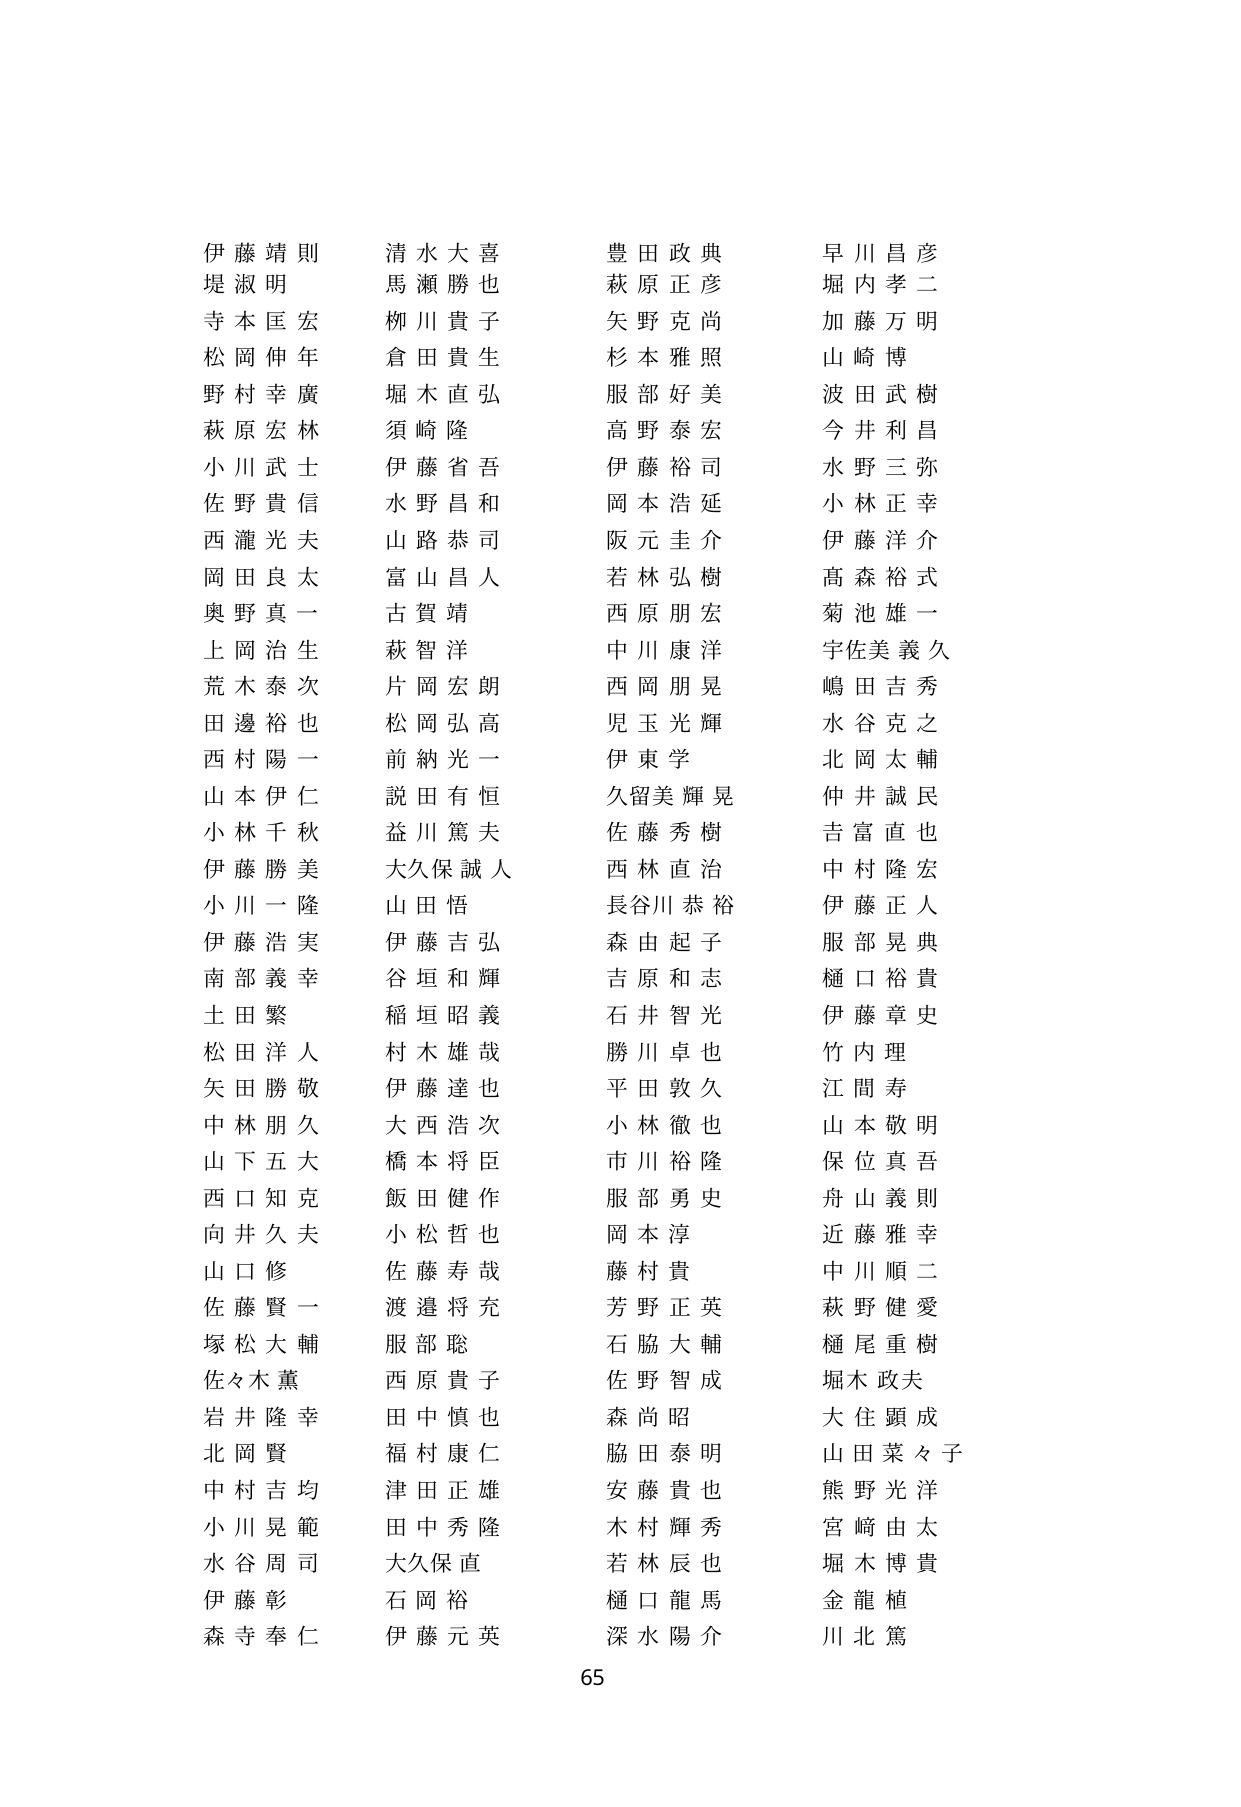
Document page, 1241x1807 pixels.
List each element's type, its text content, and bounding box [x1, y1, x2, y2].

table_cell 上 岡 治 生 [203, 633, 385, 669]
table_cell 津 田 正 雄 [385, 1473, 606, 1510]
table_cell 伊 藤 達 也 [385, 1071, 606, 1108]
table_cell 萩 原 宏 林 [203, 414, 385, 450]
table_cell 森 由 起 子 [606, 925, 823, 962]
table_cell 田 邊 裕 也 [203, 706, 385, 742]
table_cell 北 岡 賢 [203, 1437, 385, 1473]
table_cell 川 北 篤 [823, 1619, 1010, 1651]
table_cell 野 村 幸 廣 [203, 377, 385, 414]
table_cell 嶋 田 吉 秀 [823, 669, 1010, 706]
table_cell 樋 口 裕 貴 [823, 962, 1010, 998]
table_cell 萩 原 正 彦 [606, 268, 823, 304]
table_cell 伊 藤 省 吾 [385, 450, 606, 487]
table_cell 矢 野 克 尚 [606, 304, 823, 341]
table_cell 寺 本 匡 宏 [203, 304, 385, 341]
table_cell 塚 松 大 輔 [203, 1327, 385, 1363]
table_cell 中 村 吉 均 [203, 1473, 385, 1510]
table_cell 菊 池 雄 一 [823, 596, 1010, 633]
table_cell 脇 田 泰 明 [606, 1437, 823, 1473]
table_cell 岩 井 隆 幸 [203, 1400, 385, 1437]
table_cell 伊 東 学 [606, 743, 823, 779]
table_cell 村 木 雄 哉 [385, 1035, 606, 1071]
table_cell 市 川 裕 隆 [606, 1144, 823, 1181]
table_cell 小 川 一 隆 [203, 889, 385, 925]
table_cell 佐 野 智 成 [606, 1364, 823, 1400]
table_cell 近 藤 雅 幸 [823, 1218, 1010, 1254]
table_cell 久留美 輝 晃 [606, 779, 823, 816]
table_cell 中 川 順 二 [823, 1254, 1010, 1291]
table_cell 富 山 昌 人 [385, 560, 606, 596]
table_cell 松 田 洋 人 [203, 1035, 385, 1071]
table_cell 山 口 修 [203, 1254, 385, 1291]
table_cell 西 瀧 光 夫 [203, 523, 385, 560]
table_cell 吉 原 和 志 [606, 962, 823, 998]
table_cell 舟 山 義 則 [823, 1181, 1010, 1217]
table_cell 伊 藤 洋 介 [823, 523, 1010, 560]
table_cell 芳 野 正 英 [606, 1291, 823, 1327]
table_cell 藤 村 貴 [606, 1254, 823, 1291]
table_cell 石 岡 裕 [385, 1583, 606, 1619]
table_cell 熊 野 光 洋 [823, 1473, 1010, 1510]
table_cell 金 龍 植 [823, 1583, 1010, 1619]
table_cell 伊 藤 正 人 [823, 889, 1010, 925]
table_cell 佐 野 貴 信 [203, 487, 385, 523]
table_cell 今 井 利 昌 [823, 414, 1010, 450]
table_cell 佐 藤 賢 一 [203, 1291, 385, 1327]
table_cell 宮 﨑 由 太 [823, 1510, 1010, 1546]
table_header 伊 藤 靖 則 [203, 236, 385, 267]
table_cell 萩 智 洋 [385, 633, 606, 669]
table_cell 江 間 寿 [823, 1071, 1010, 1108]
table_cell 橋 本 将 臣 [385, 1144, 606, 1181]
table_cell 飯 田 健 作 [385, 1181, 606, 1217]
table_cell 西 原 朋 宏 [606, 596, 823, 633]
table_cell 伊 藤 浩 実 [203, 925, 385, 962]
table_cell 松 岡 伸 年 [203, 341, 385, 377]
table_cell 安 藤 貴 也 [606, 1473, 823, 1510]
table_cell 杉 本 雅 照 [606, 341, 823, 377]
table_cell 樋 口 龍 馬 [606, 1583, 823, 1619]
table_cell 矢 田 勝 敬 [203, 1071, 385, 1108]
table_cell 古 賀 靖 [385, 596, 606, 633]
table_cell 中 村 隆 宏 [823, 852, 1010, 889]
table_cell 髙 森 裕 式 [823, 560, 1010, 596]
table_cell 馬 瀬 勝 也 [385, 268, 606, 304]
table_cell 堤 淑 明 [203, 268, 385, 304]
table_cell 伊 藤 勝 美 [203, 852, 385, 889]
table_cell 萩 野 健 愛 [823, 1291, 1010, 1327]
table_cell 片 岡 宏 朗 [385, 669, 606, 706]
table_cell 深 水 陽 介 [606, 1619, 823, 1651]
table_cell 堀 木 直 弘 [385, 377, 606, 414]
table_cell 西 岡 朋 晃 [606, 669, 823, 706]
table_cell 樋 尾 重 樹 [823, 1327, 1010, 1363]
table_cell 小 川 晃 範 [203, 1510, 385, 1546]
table_cell 山 崎 博 [823, 341, 1010, 377]
table_cell 若 林 辰 也 [606, 1546, 823, 1583]
table_cell 長谷川 恭 裕 [606, 889, 823, 925]
table_cell 奥 野 真 一 [203, 596, 385, 633]
table_cell 森 寺 奉 仁 [203, 1619, 385, 1651]
table_cell 平 田 敦 久 [606, 1071, 823, 1108]
table_cell 西 口 知 克 [203, 1181, 385, 1217]
table_cell 小 川 武 士 [203, 450, 385, 487]
table_header 早 川 昌 彦 [823, 236, 1010, 267]
table_cell 小 林 徹 也 [606, 1108, 823, 1144]
table_cell 加 藤 万 明 [823, 304, 1010, 341]
table_cell 西 原 貴 子 [385, 1364, 606, 1400]
table_cell 前 納 光 一 [385, 743, 606, 779]
table_cell 中 川 康 洋 [606, 633, 823, 669]
table_cell 福 村 康 仁 [385, 1437, 606, 1473]
table_cell 谷 垣 和 輝 [385, 962, 606, 998]
table_cell 説 田 有 恒 [385, 779, 606, 816]
table_cell 向 井 久 夫 [203, 1218, 385, 1254]
table_cell 益 川 篤 夫 [385, 816, 606, 852]
table_cell 西 村 陽 一 [203, 743, 385, 779]
table_cell 石 脇 大 輔 [606, 1327, 823, 1363]
table_header 豊 田 政 典 [606, 236, 823, 267]
table_cell 伊 藤 彰 [203, 1583, 385, 1619]
table_cell 岡 本 浩 延 [606, 487, 823, 523]
table_cell 田 中 秀 隆 [385, 1510, 606, 1546]
table_cell 森 尚 昭 [606, 1400, 823, 1437]
table_cell 伊 藤 元 英 [385, 1619, 606, 1651]
table_cell 小 林 正 幸 [823, 487, 1010, 523]
table_cell 小 松 哲 也 [385, 1218, 606, 1254]
table_cell 堀 内 孝 二 [823, 268, 1010, 304]
table_cell 波 田 武 樹 [823, 377, 1010, 414]
table_cell 山 路 恭 司 [385, 523, 606, 560]
table_cell 児 玉 光 輝 [606, 706, 823, 742]
table_cell 堀木 政夫 [823, 1364, 1010, 1400]
table_cell 大久保 直 [385, 1546, 606, 1583]
table_cell 水 野 昌 和 [385, 487, 606, 523]
table_cell 栁 川 貴 子 [385, 304, 606, 341]
table_cell 勝 川 卓 也 [606, 1035, 823, 1071]
table_cell 須 崎 隆 [385, 414, 606, 450]
table_cell 伊 藤 章 史 [823, 998, 1010, 1035]
table_cell 小 林 千 秋 [203, 816, 385, 852]
table_cell 山 本 伊 仁 [203, 779, 385, 816]
table_cell 岡 田 良 太 [203, 560, 385, 596]
table_cell 水 野 三 弥 [823, 450, 1010, 487]
table_cell 山 田 菜 々 子 [823, 1437, 1010, 1473]
table_cell 大 西 浩 次 [385, 1108, 606, 1144]
table_cell 土 田 繁 [203, 998, 385, 1035]
table_cell 保 位 真 吾 [823, 1144, 1010, 1181]
table_cell 荒 木 泰 次 [203, 669, 385, 706]
table_cell 伊 藤 吉 弘 [385, 925, 606, 962]
table_cell 𠮷 富 直 也 [823, 816, 1010, 852]
table_cell 中 林 朋 久 [203, 1108, 385, 1144]
table_cell 岡 本 淳 [606, 1218, 823, 1254]
table_cell 西 林 直 治 [606, 852, 823, 889]
table_cell 倉 田 貴 生 [385, 341, 606, 377]
table_cell 仲 井 誠 民 [823, 779, 1010, 816]
table_cell 佐々木 薫 [203, 1364, 385, 1400]
table_cell 山 田 悟 [385, 889, 606, 925]
table_cell 田 中 慎 也 [385, 1400, 606, 1437]
table_cell 大 住 顕 成 [823, 1400, 1010, 1437]
table_cell 南 部 義 幸 [203, 962, 385, 998]
table_cell 山 本 敬 明 [823, 1108, 1010, 1144]
table_cell 服 部 晃 典 [823, 925, 1010, 962]
table_cell 佐 藤 秀 樹 [606, 816, 823, 852]
table_cell 水 谷 周 司 [203, 1546, 385, 1583]
table_cell 高 野 泰 宏 [606, 414, 823, 450]
table_cell 大久保 誠 人 [385, 852, 606, 889]
table_cell 堀 木 博 貴 [823, 1546, 1010, 1583]
table_header 清 水 大 喜 [385, 236, 606, 267]
table_cell 松 岡 弘 高 [385, 706, 606, 742]
table_cell 若 林 弘 樹 [606, 560, 823, 596]
table_cell 水 谷 克 之 [823, 706, 1010, 742]
table_cell 稲 垣 昭 義 [385, 998, 606, 1035]
table_cell 木 村 輝 秀 [606, 1510, 823, 1546]
table_cell 北 岡 太 輔 [823, 743, 1010, 779]
table_cell 服 部 勇 史 [606, 1181, 823, 1217]
table_cell 山 下 五 大 [203, 1144, 385, 1181]
table_cell 石 井 智 光 [606, 998, 823, 1035]
table_cell 伊 藤 裕 司 [606, 450, 823, 487]
table_cell 阪 元 圭 介 [606, 523, 823, 560]
table_cell 渡 邉 将 充 [385, 1291, 606, 1327]
table_cell 佐 藤 寿 哉 [385, 1254, 606, 1291]
table_cell 服 部 聡 [385, 1327, 606, 1363]
table_cell 宇佐美 義 久 [823, 633, 1010, 669]
table_cell 服 部 好 美 [606, 377, 823, 414]
table_cell 竹 内 理 [823, 1035, 1010, 1071]
